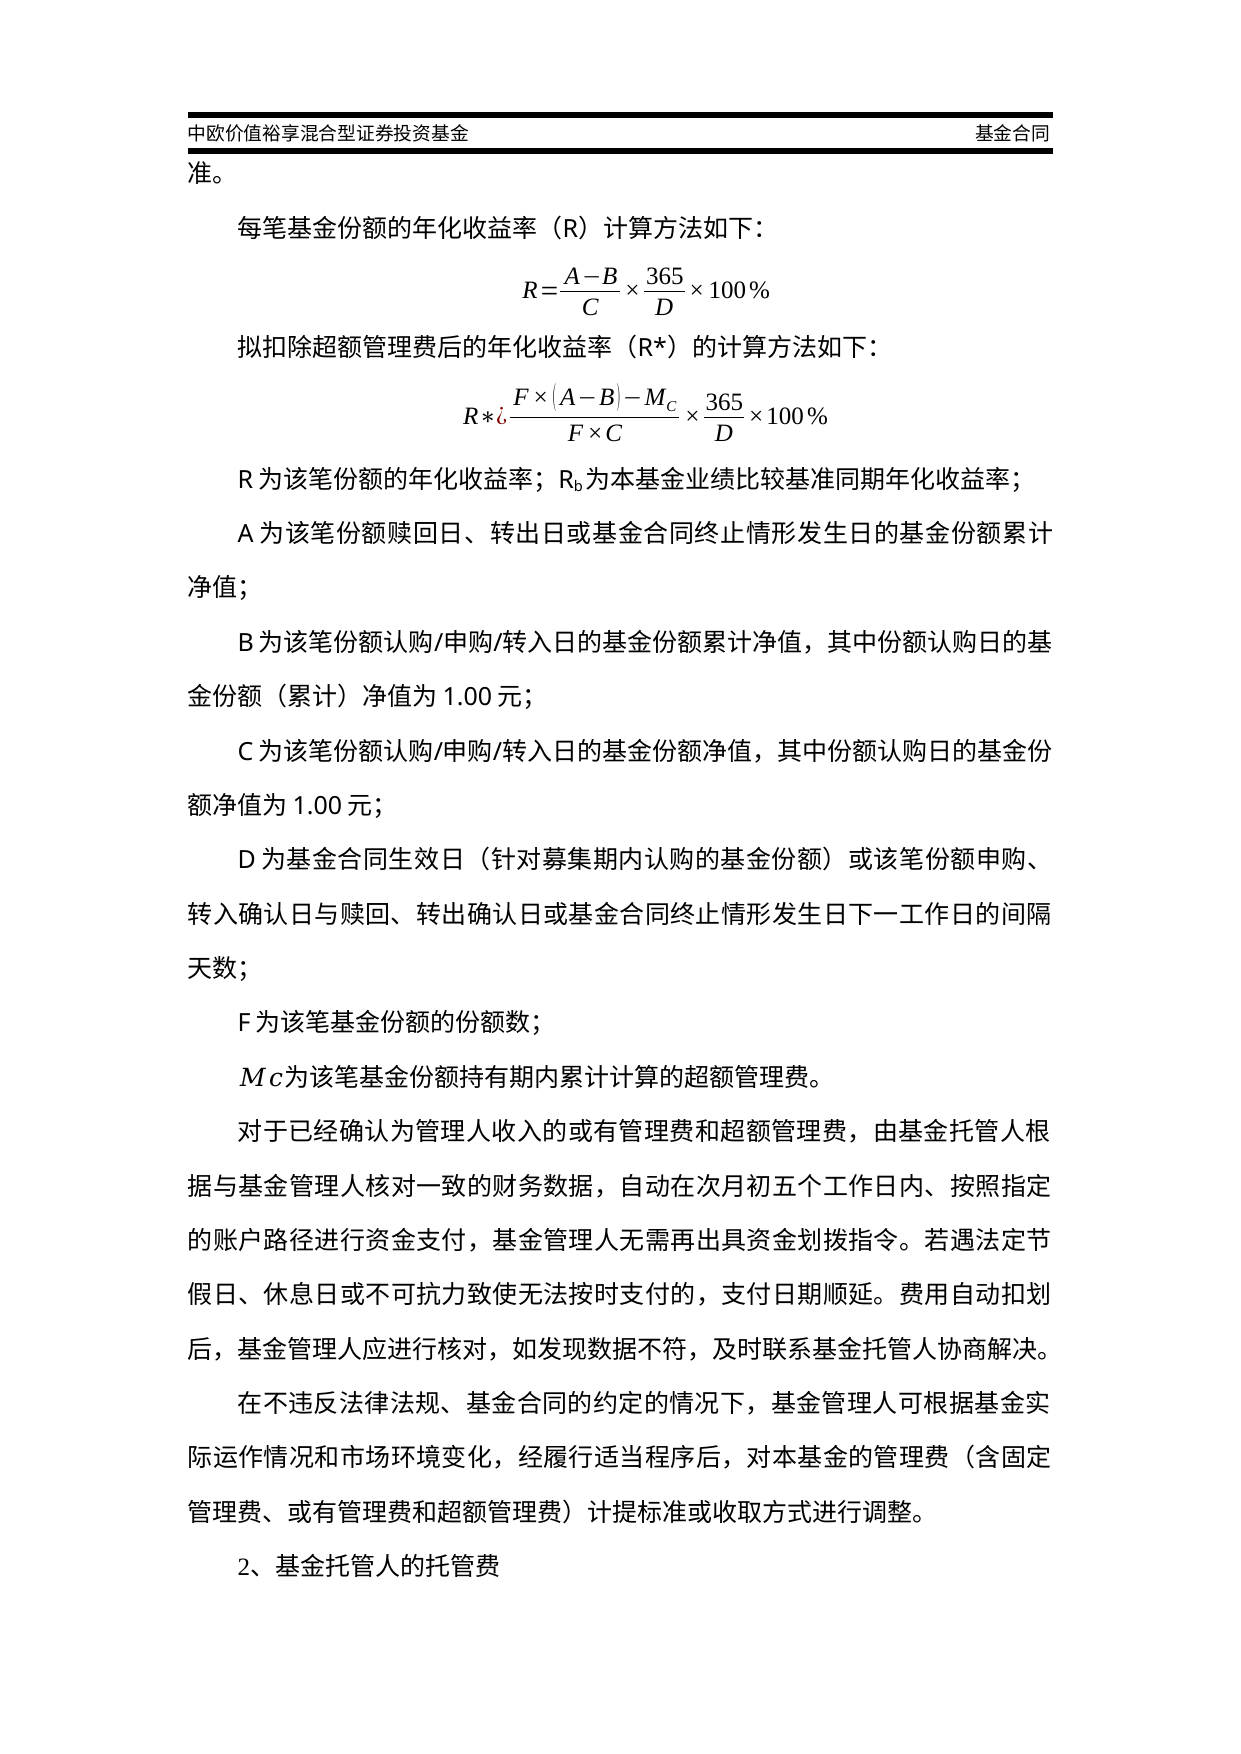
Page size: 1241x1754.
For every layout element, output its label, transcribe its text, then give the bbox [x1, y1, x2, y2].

text R为该笔份额的年化收益率；Rb为本基金业绩比较基准同期年化收益率； [187, 459, 1053, 495]
text 每笔基金份额的年化收益率（R）计算方法如下： [187, 208, 1053, 244]
text C为该笔份额认购/申购/转入日的基金份额净值，其中份额认购日的基金份额净值为1.00元； [187, 731, 1053, 822]
text A为该笔份额赎回日、转出日或基金合同终止情形发生日的基金份额累计净值； [187, 513, 1053, 604]
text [187, 154, 1053, 190]
text F为该笔基金份额的份额数； [187, 1003, 1053, 1039]
text 对于已经确认为管理人收入的或有管理费和超额管理费，由基金托管人根据与基金管理人核对一致的财务数据，自动在次月初五个工作日内、按照指定的账户路径进行资金支付，基金管理人无需再出具资金划拨指令。若遇法定节假日、休息日或不可抗力致使无法按时支付的，支付日期顺延。费用自动扣划后，基金管理人应进行核对，如发现数据不符，及时联系基金托管人协商解决。 [187, 1112, 1053, 1365]
text D为基金合同生效日（针对募集期内认购的基金份额）或该笔份额申购、转入确认日与赎回、转出确认日或基金合同终止情形发生日下一工作日的间隔天数； [187, 840, 1053, 985]
text B为该笔份额认购/申购/转入日的基金份额累计净值，其中份额认购日的基金份额（累计）净值为1.00元； [187, 622, 1053, 713]
text 𝑀𝑐为该笔基金份额持有期内累计计算的超额管理费。 [187, 1057, 1053, 1093]
text 在不违反法律法规、基金合同的约定的情况下，基金管理人可根据基金实际运作情况和市场环境变化，经履行适当程序后，对本基金的管理费（含固定管理费、或有管理费和超额管理费）计提标准或收取方式进行调整。 [187, 1383, 1053, 1528]
text 2、基金托管人的托管费 [187, 1547, 1053, 1583]
text 拟扣除超额管理费后的年化收益率（R*）的计算方法如下： [187, 328, 1053, 364]
